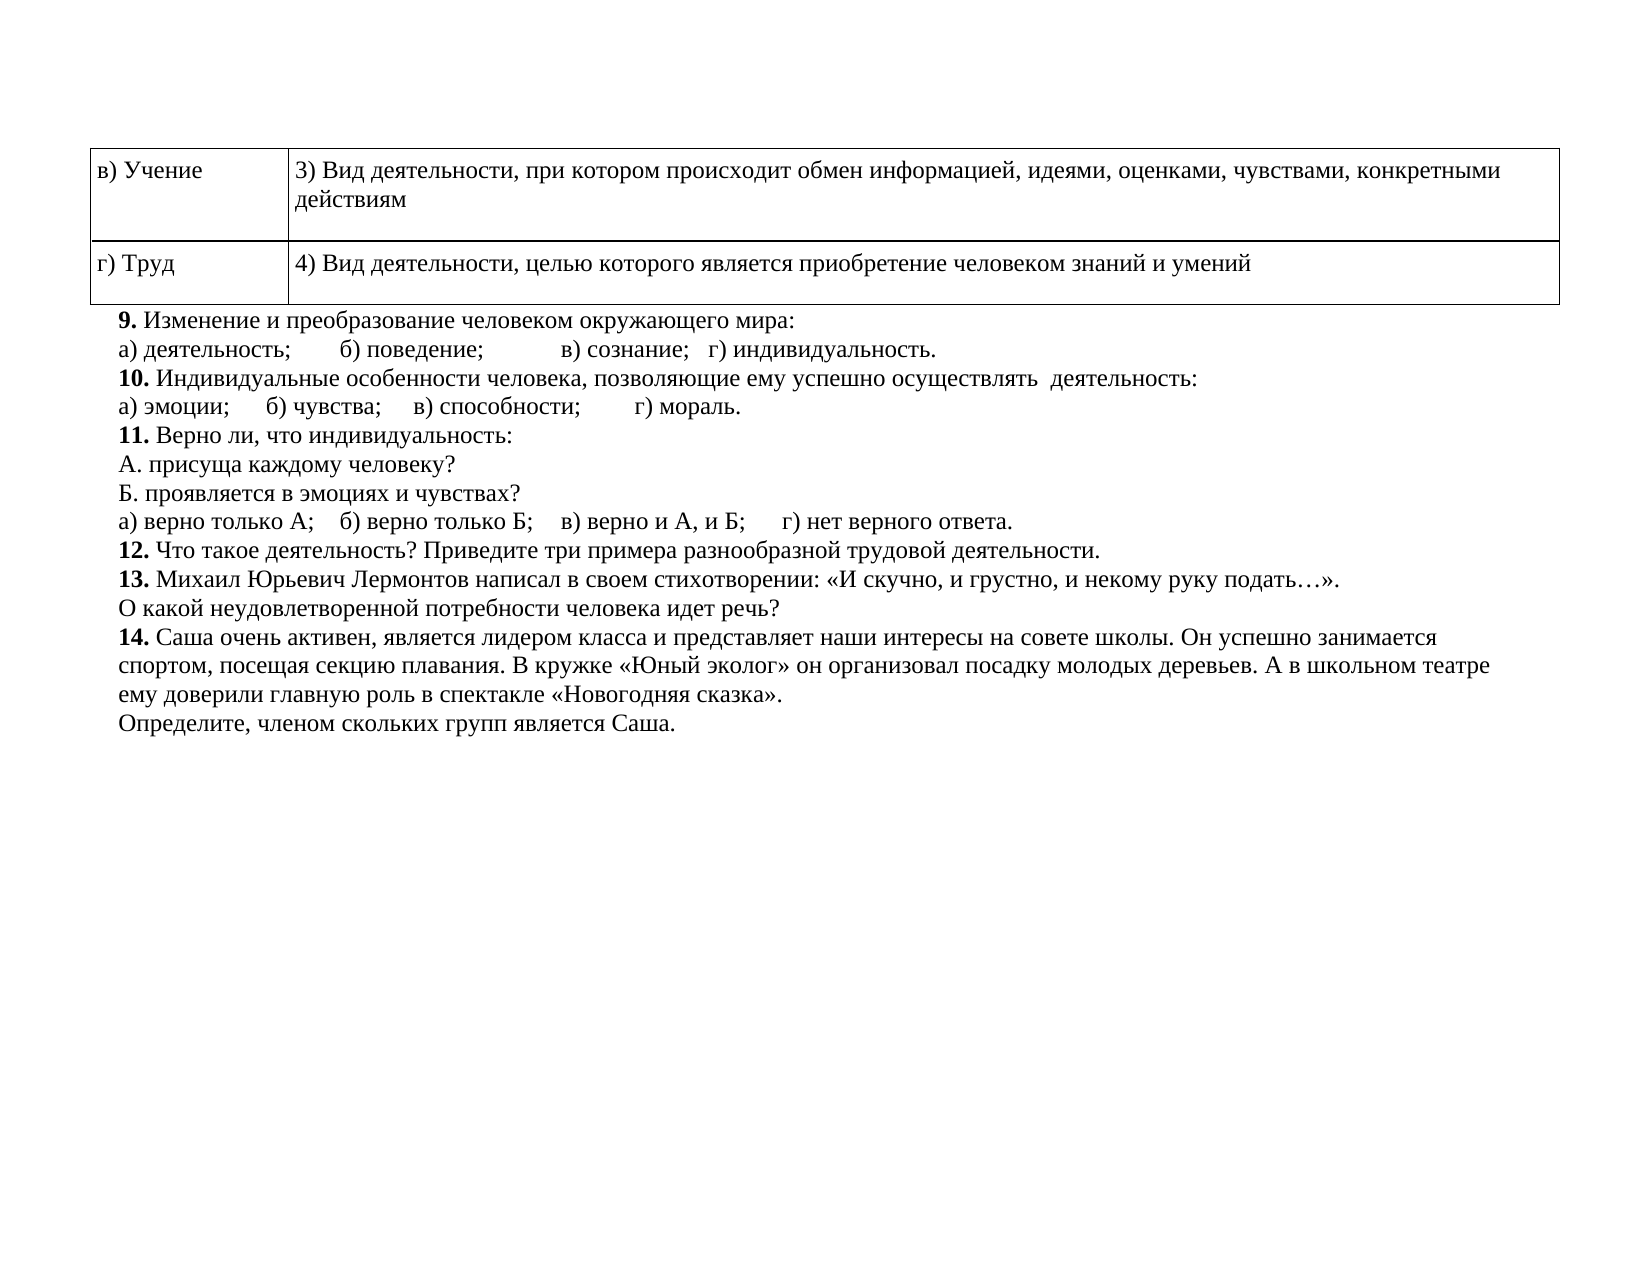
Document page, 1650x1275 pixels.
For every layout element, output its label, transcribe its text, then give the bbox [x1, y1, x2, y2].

text 14. Саша очень активен, является лидером класса и представляет наши интересы на совете школы. Он успешно занимается спортом, посещая секцию плавания. В кружке «Юный эколог» он организовал посадку молодых деревьев. А в школьном театре ему доверили главную роль в спектакле «Новогодняя сказка». [118, 622, 1532, 708]
table_cell г) Труд [91, 241, 288, 304]
text 13. Михаил Юрьевич Лермонтов написал в своем стихотворении: «И скучно, и грустно, и некому руку подать…». [118, 564, 1532, 593]
text 12. Что такое деятельность? Приведите три примера разнообразной трудовой деятельности. [118, 535, 1532, 564]
text а) верно только А; б) верно только Б; в) верно и А, и Б; г) нет верного ответа. [118, 507, 1532, 535]
table_cell 4) Вид деятельности, целью которого является приобретение человеком знаний и умений [289, 242, 1559, 304]
text Б. проявляется в эмоциях и чувствах? [118, 478, 1532, 507]
text 10. Индивидуальные особенности человека, позволяющие ему успешно осуществлять деятельность: [118, 363, 1532, 392]
text а) эмоции; б) чувства; в) способности; г) мораль. [118, 392, 1532, 420]
text а) деятельность; б) поведение; в) сознание; г) индивидуальность. [118, 334, 1532, 363]
table_cell в) Учение [91, 149, 288, 240]
text О какой неудовлетворенной потребности человека идет речь? [118, 593, 1532, 622]
text Определите, членом скольких групп является Саша. [118, 708, 1532, 737]
text 9. Изменение и преобразование человеком окружающего мира: [118, 305, 1532, 334]
text 11. Верно ли, что индивидуальность: [118, 420, 1532, 449]
table_cell 3) Вид деятельности, при котором происходит обмен информацией, идеями, оценками, чувствами, конкретными действиям [289, 149, 1559, 240]
text А. присуща каждому человеку? [118, 449, 1532, 478]
